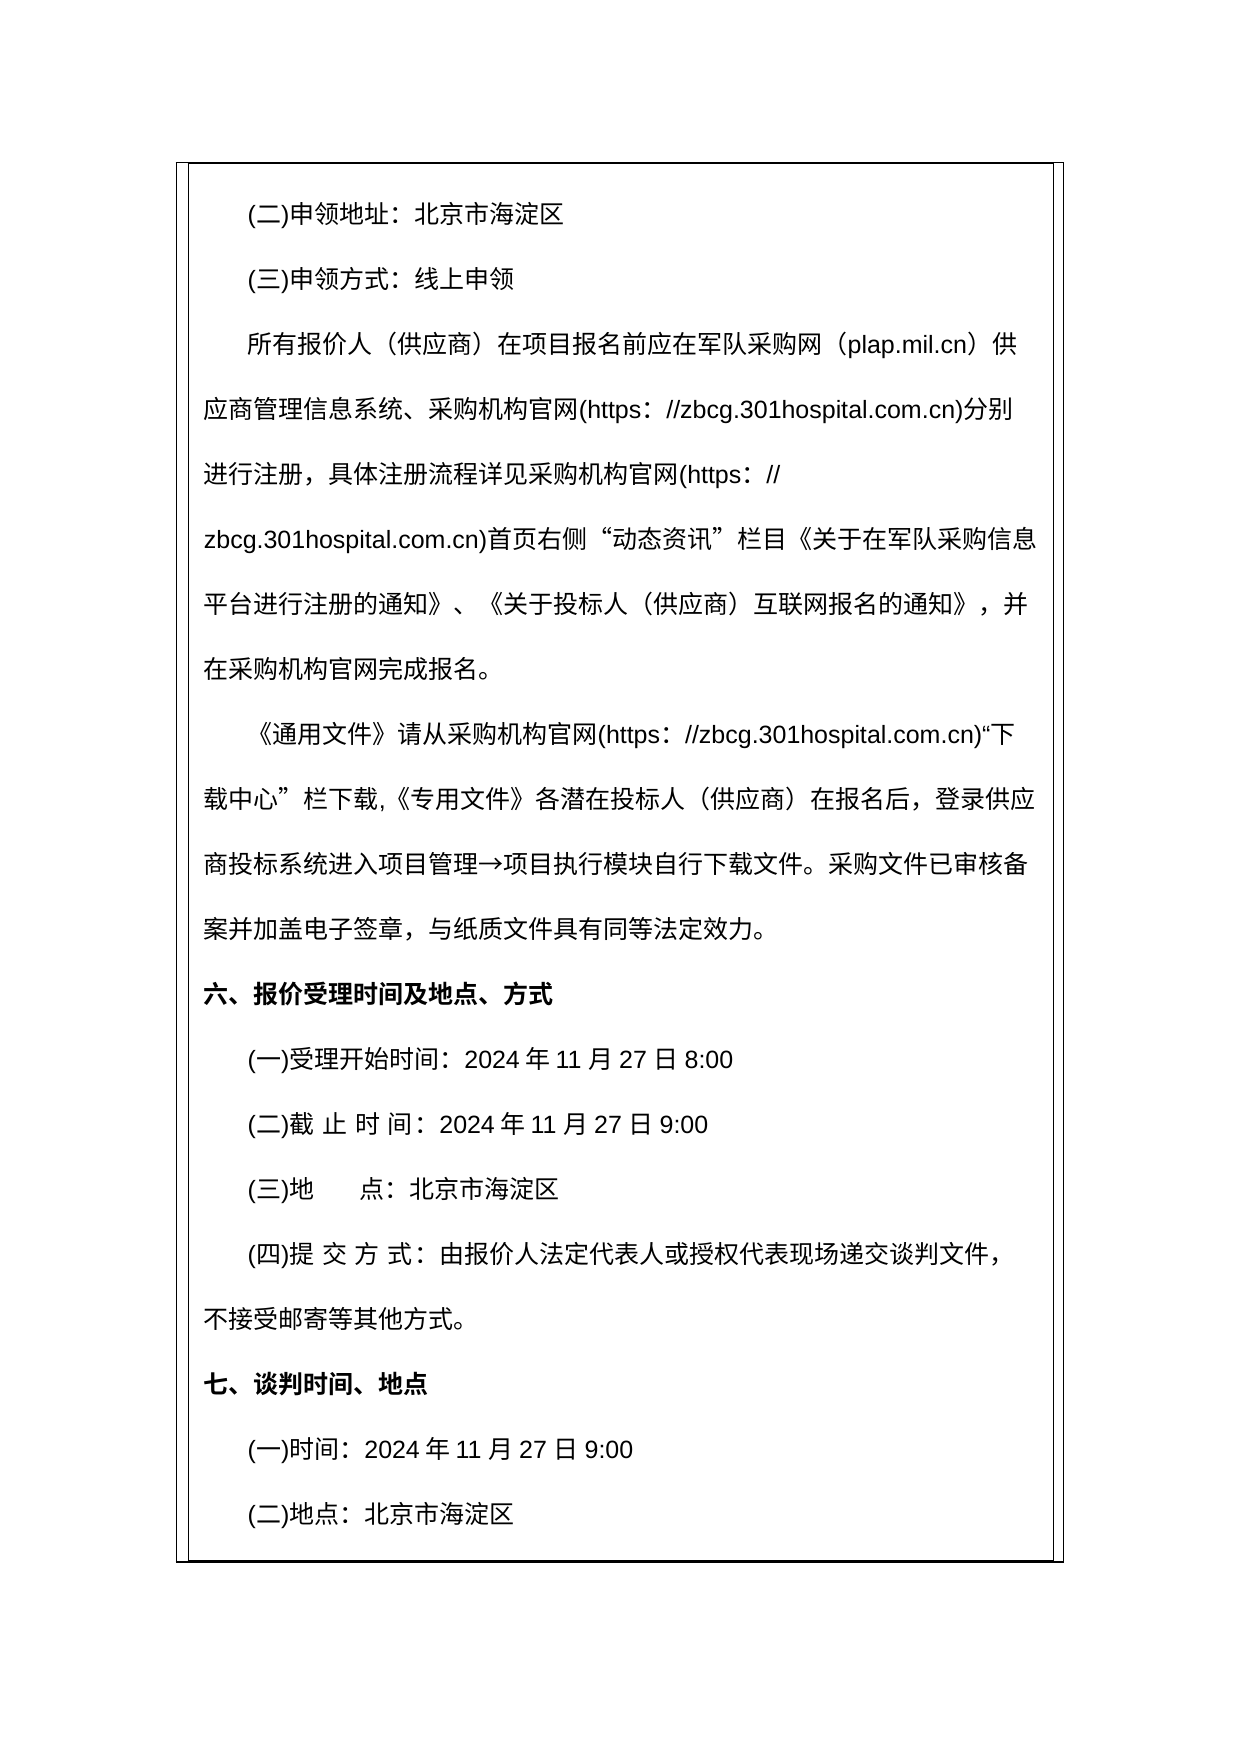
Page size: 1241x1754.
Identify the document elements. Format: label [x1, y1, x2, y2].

table_cell [189, 164, 1053, 1560]
table_cell [1054, 163, 1063, 1561]
table_cell [177, 163, 188, 1561]
